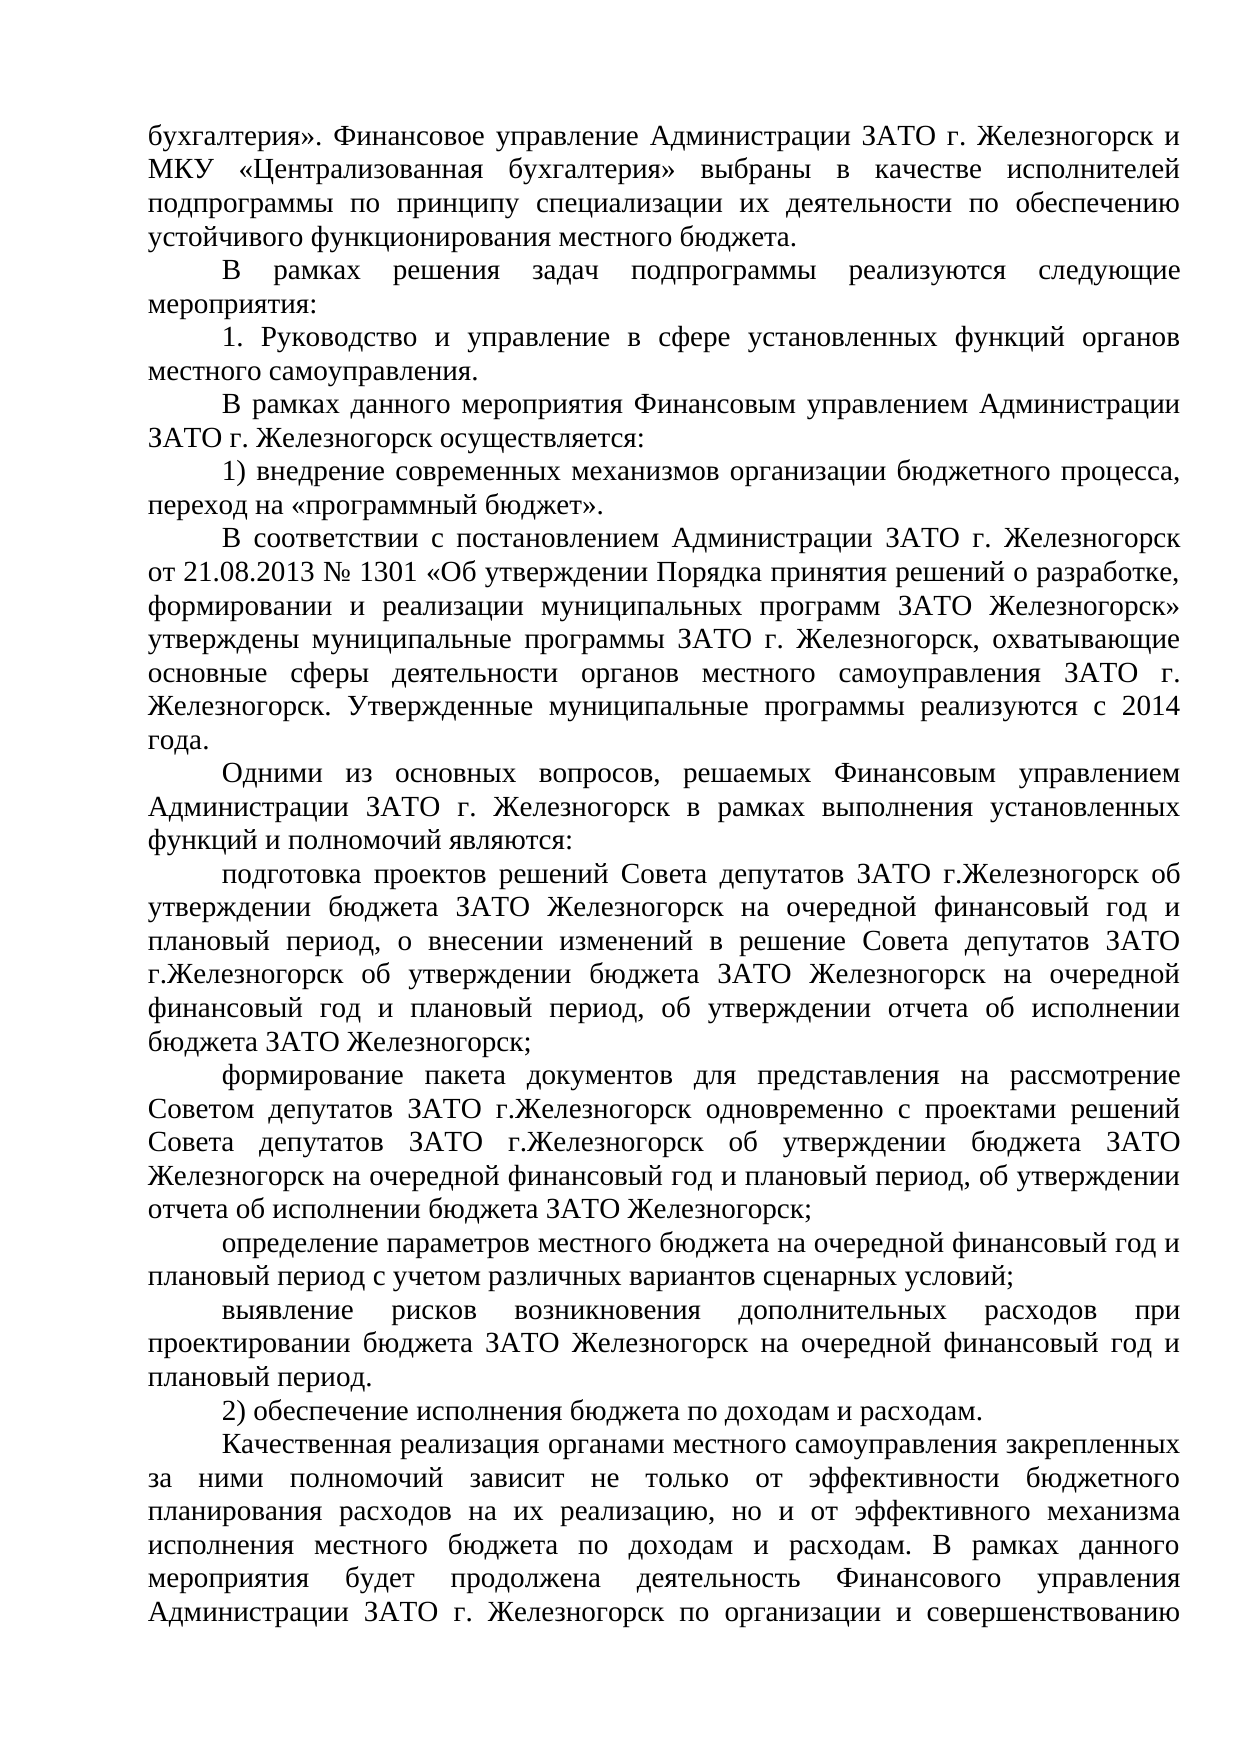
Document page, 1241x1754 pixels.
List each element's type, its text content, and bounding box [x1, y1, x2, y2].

text 1) внедрение современных механизмов организации бюджетного процесса, переход на «программный бюджет». [148, 453, 1181, 521]
text определение параметров местного бюджета на очередной финансовый год и плановый период с учетом различных вариантов сценарных условий; [148, 1225, 1181, 1292]
text В рамках решения задач подпрограммы реализуются следующие мероприятия: [148, 252, 1181, 319]
text Одними из основных вопросов, решаемых Финансовым управлением Администрации ЗАТО г. Железногорск в рамках выполнения установленных функций и полномочий являются: [148, 755, 1181, 856]
text 1. Руководство и управление в сфере установленных функций органов местного самоуправления. [148, 319, 1181, 386]
text 2) обеспечение исполнения бюджета по доходам и расходам. [148, 1393, 1181, 1426]
text В соответствии с постановлением Администрации ЗАТО г. Железногорск от 21.08.2013 № 1301 «Об утверждении Порядка принятия решений о разработке, формировании и реализации муниципальных программ ЗАТО Железногорск» утверждены муниципальные программы ЗАТО г. Железногорск, охватывающие основные сферы деятельности органов местного самоуправления ЗАТО г. Железногорск. Утвержденные муниципальные программы реализуются с 2014 года. [148, 521, 1181, 755]
text В рамках данного мероприятия Финансовым управлением Администрации ЗАТО г. Железногорск осуществляется: [148, 386, 1181, 453]
text формирование пакета документов для представления на рассмотрение Советом депутатов ЗАТО г.Железногорск одновременно с проектами решений Совета депутатов ЗАТО г.Железногорск об утверждении бюджета ЗАТО Железногорск на очередной финансовый год и плановый период, об утверждении отчета об исполнении бюджета ЗАТО Железногорск; [148, 1057, 1181, 1225]
text выявление рисков возникновения дополнительных расходов при проектировании бюджета ЗАТО Железногорск на очередной финансовый год и плановый период. [148, 1292, 1181, 1393]
text подготовка проектов решений Совета депутатов ЗАТО г.Железногорск об утверждении бюджета ЗАТО Железногорск на очередной финансовый год и плановый период, о внесении изменений в решение Совета депутатов ЗАТО г.Железногорск об утверждении бюджета ЗАТО Железногорск на очередной финансовый год и плановый период, об утверждении отчета об исполнении бюджета ЗАТО Железногорск; [148, 856, 1181, 1057]
